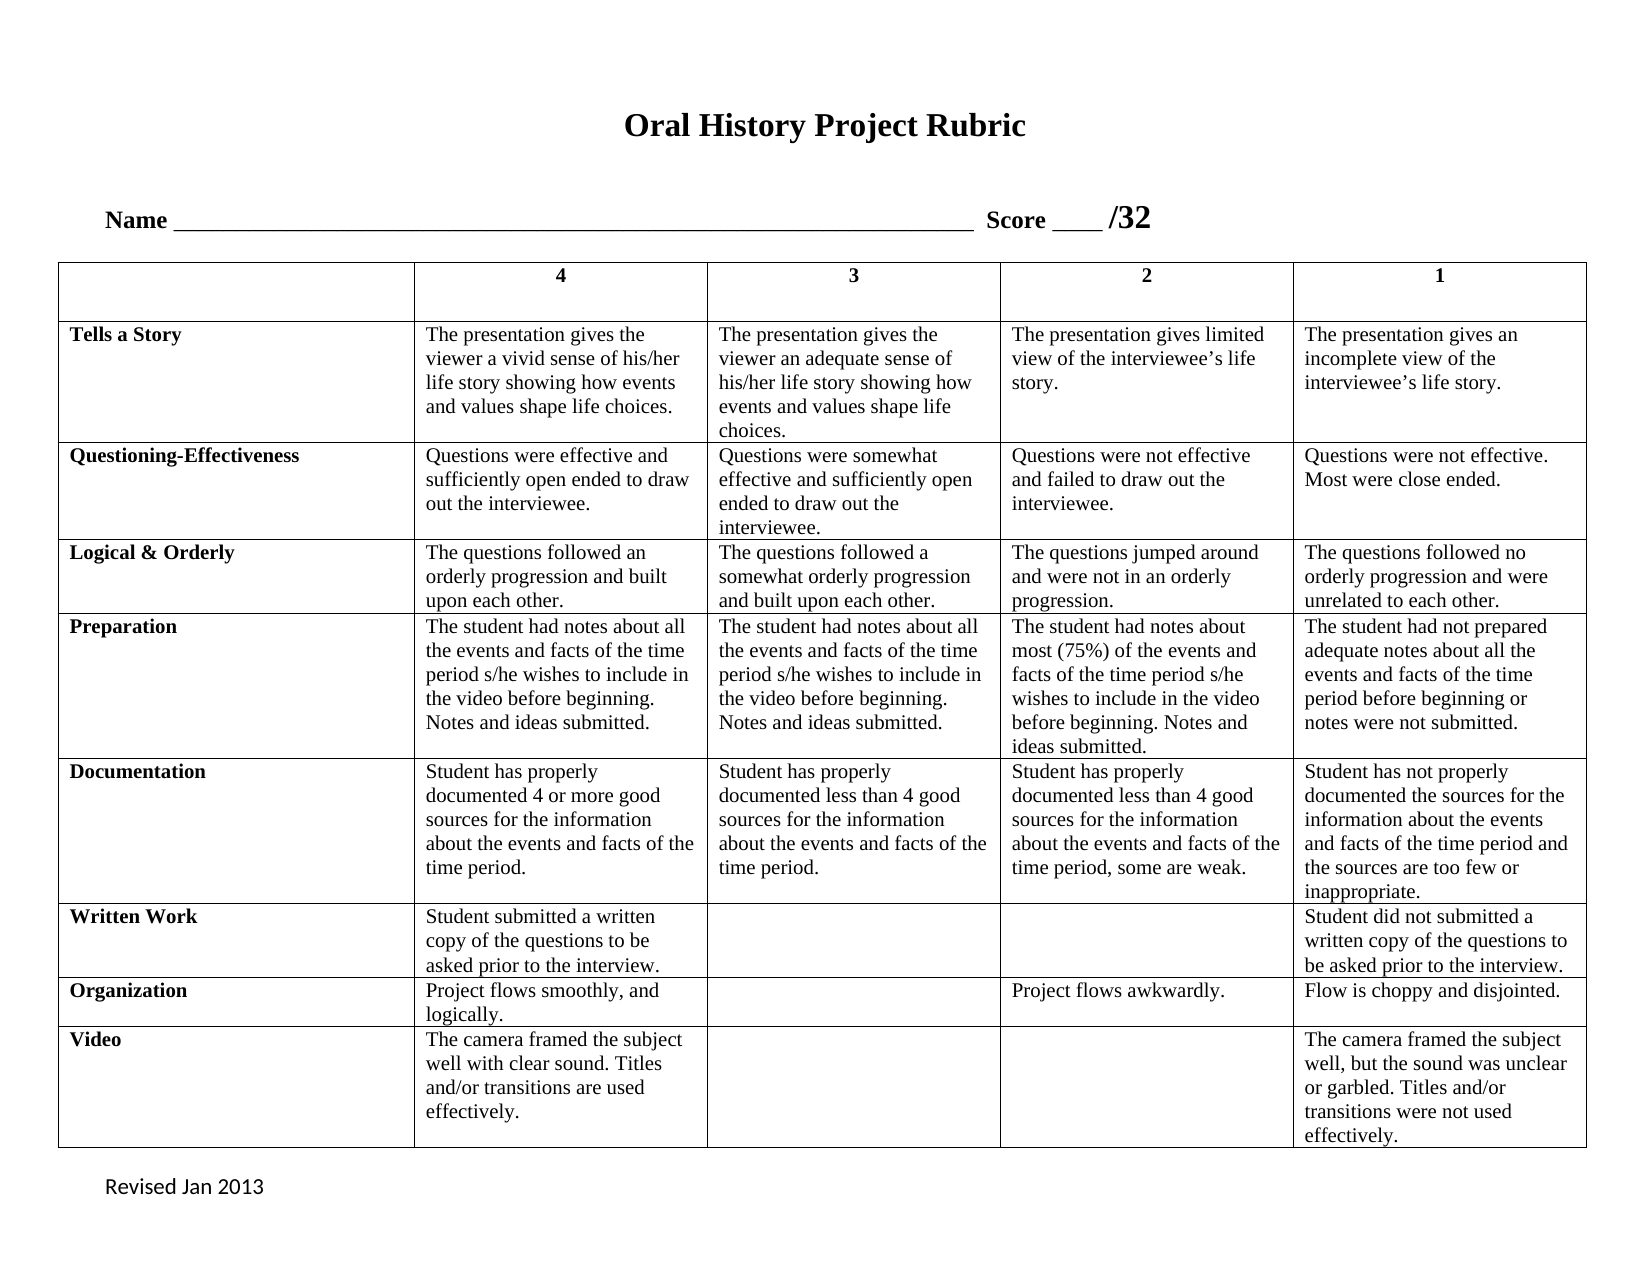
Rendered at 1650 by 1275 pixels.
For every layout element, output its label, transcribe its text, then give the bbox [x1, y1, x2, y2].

table_cell [708, 904, 1000, 977]
table_cell The presentation gives the viewer a vivid sense of his/her life story showing how events and values shape life choices. [415, 322, 707, 442]
table_cell Student has not properly documented the sources for the information about the events and facts of the time period and the sources are too few or inappropriate. [1294, 759, 1586, 903]
table_cell Questions were not effective. Most were close ended. [1294, 443, 1586, 539]
table_header 4 [415, 263, 707, 321]
table_cell Student has properly documented 4 or more good sources for the information about the events and facts of the time period. [415, 759, 707, 903]
table_cell Project flows smoothly, and logically. [415, 978, 707, 1026]
table_cell The presentation gives limited view of the interviewee’s life story. [1001, 322, 1293, 442]
table_cell The student had notes about most (75%) of the events and facts of the time period s/he wishes to include in the video before beginning. Notes and ideas submitted. [1001, 614, 1293, 758]
table_cell Logical & Orderly [59, 540, 414, 612]
table_cell [1001, 904, 1293, 977]
table_header 3 [708, 263, 1000, 321]
table_cell The student had not prepared adequate notes about all the events and facts of the time period before beginning or notes were not submitted. [1294, 614, 1586, 758]
table_cell The student had notes about all the events and facts of the time period s/he wishes to include in the video before beginning. Notes and ideas submitted. [708, 614, 1000, 758]
table_cell Questions were not effective and failed to draw out the interviewee. [1001, 443, 1293, 539]
table_cell Student has properly documented less than 4 good sources for the information about the events and facts of the time period, some are weak. [1001, 759, 1293, 903]
table_cell The questions followed an orderly progression and built upon each other. [415, 540, 707, 612]
table_cell Questions were somewhat effective and sufficiently open ended to draw out the interviewee. [708, 443, 1000, 539]
table_cell Organization [59, 978, 414, 1026]
table_cell Flow is choppy and disjointed. [1294, 978, 1586, 1026]
table_cell Documentation [59, 759, 414, 903]
table_cell Preparation [59, 614, 414, 758]
table_cell The camera framed the subject well, but the sound was unclear or garbled. Titles and/or transitions were not used effectively. [1294, 1027, 1586, 1147]
table_cell Student did not submitted a written copy of the questions to be asked prior to the interview. [1294, 904, 1586, 977]
table_cell Video [59, 1027, 414, 1147]
table_cell The questions jumped around and were not in an orderly progression. [1001, 540, 1293, 612]
table_cell [1001, 1027, 1293, 1147]
table_cell The questions followed no orderly progression and were unrelated to each other. [1294, 540, 1586, 612]
text Oral History Project Rubric [105, 105, 1545, 143]
table_cell Questioning-Effectiveness [59, 443, 414, 539]
table_header [59, 263, 414, 321]
table_cell [708, 1027, 1000, 1147]
table_header 2 [1001, 263, 1293, 321]
table_cell The student had notes about all the events and facts of the time period s/he wishes to include in the video before beginning. Notes and ideas submitted. [415, 614, 707, 758]
table_cell The camera framed the subject well with clear sound. Titles and/or transitions are used effectively. [415, 1027, 707, 1147]
table_cell Written Work [59, 904, 414, 977]
text Name ________________________________________________________________ Score ____ /32 [105, 197, 1545, 236]
table_cell [708, 978, 1000, 1026]
table_cell Student has properly documented less than 4 good sources for the information about the events and facts of the time period. [708, 759, 1000, 903]
table_cell Project flows awkwardly. [1001, 978, 1293, 1026]
table_cell The presentation gives the viewer an adequate sense of his/her life story showing how events and values shape life choices. [708, 322, 1000, 442]
table_cell Tells a Story [59, 322, 414, 442]
table_header 1 [1294, 263, 1586, 321]
table_cell Questions were effective and sufficiently open ended to draw out the interviewee. [415, 443, 707, 539]
table_cell The presentation gives an incomplete view of the interviewee’s life story. [1294, 322, 1586, 442]
table_cell The questions followed a somewhat orderly progression and built upon each other. [708, 540, 1000, 612]
table_cell Student submitted a written copy of the questions to be asked prior to the interview. [415, 904, 707, 977]
